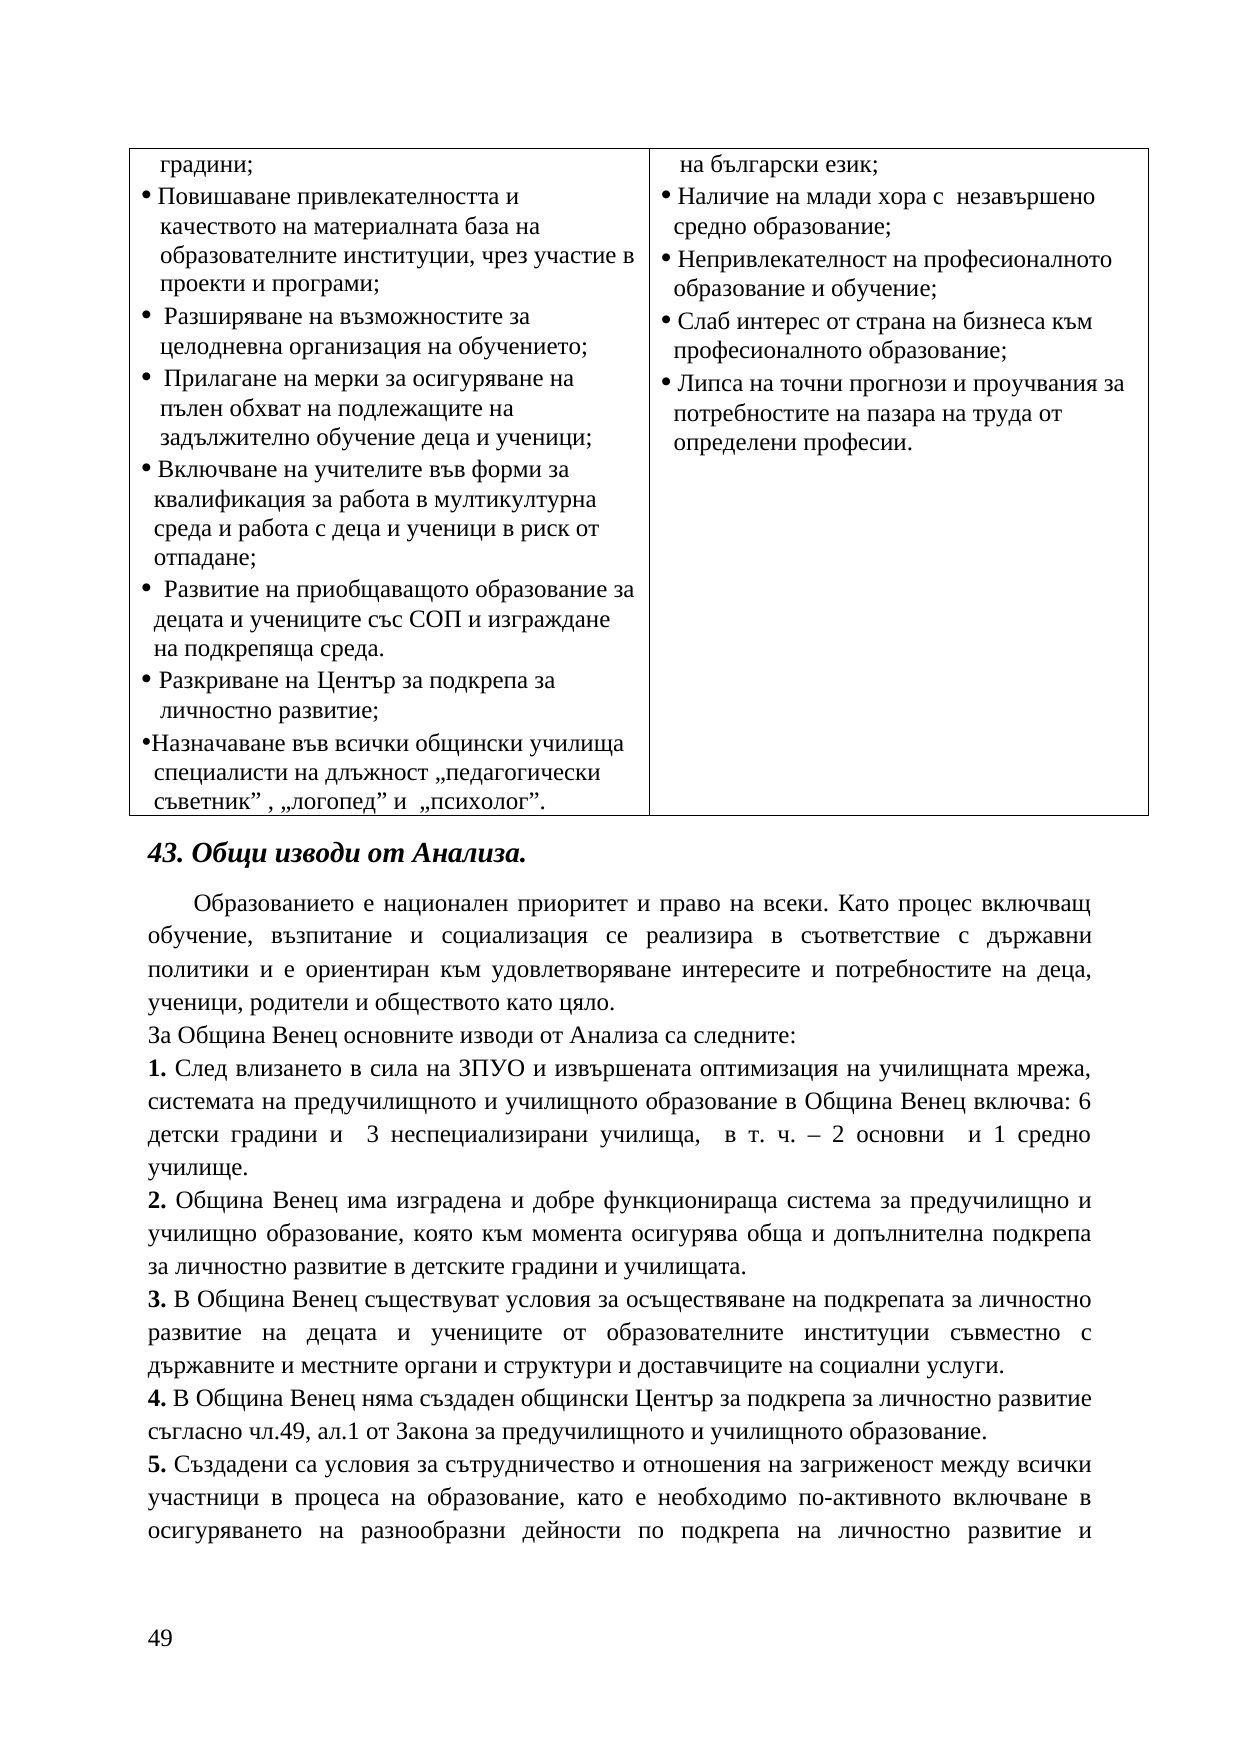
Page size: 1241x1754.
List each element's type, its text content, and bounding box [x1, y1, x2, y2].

text За Община Венец основните изводи от Анализа са следните: [148, 1020, 1093, 1048]
text 2. Община Венец има изградена и добре функционираща система за предучилищно и училищно образование, която към момента осигурява обща и допълнителна подкрепа за личностно развитие в детските градини и училищата. [148, 1185, 1093, 1279]
text 4. В Община Венец няма създаден общински Център за подкрепа за личностно развитие съгласно чл.49, ал.1 от Закона за предучилищното и училищното образование. [148, 1383, 1093, 1445]
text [148, 1449, 1093, 1544]
text 1. След влизането в сила на ЗПУО и извършената оптимизация на училищната мрежа, системата на предучилищното и училищното образование в Община Венец включва: 6 детски градини и 3 неспециализирани училища, в т. ч. – 2 основни и 1 средно училище. [148, 1053, 1093, 1181]
text 43. Общи изводи от Анализа. [148, 835, 1093, 868]
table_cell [130, 149, 649, 815]
text Образованието е национален приоритет и право на всеки. Като процес включващ обучение, възпитание и социализация се реализира в съответствие с държавни политики и е ориентиран към удовлетворяване интересите и потребностите на деца, ученици, родители и обществото като цяло. [148, 888, 1093, 1015]
text 3. В Община Венец съществуват условия за осъществяване на подкрепата за личностно развитие на децата и учениците от образователните институции съвместно с държавните и местните органи и структури и доставчиците на социални услуги. [148, 1284, 1093, 1379]
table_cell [650, 149, 1148, 815]
